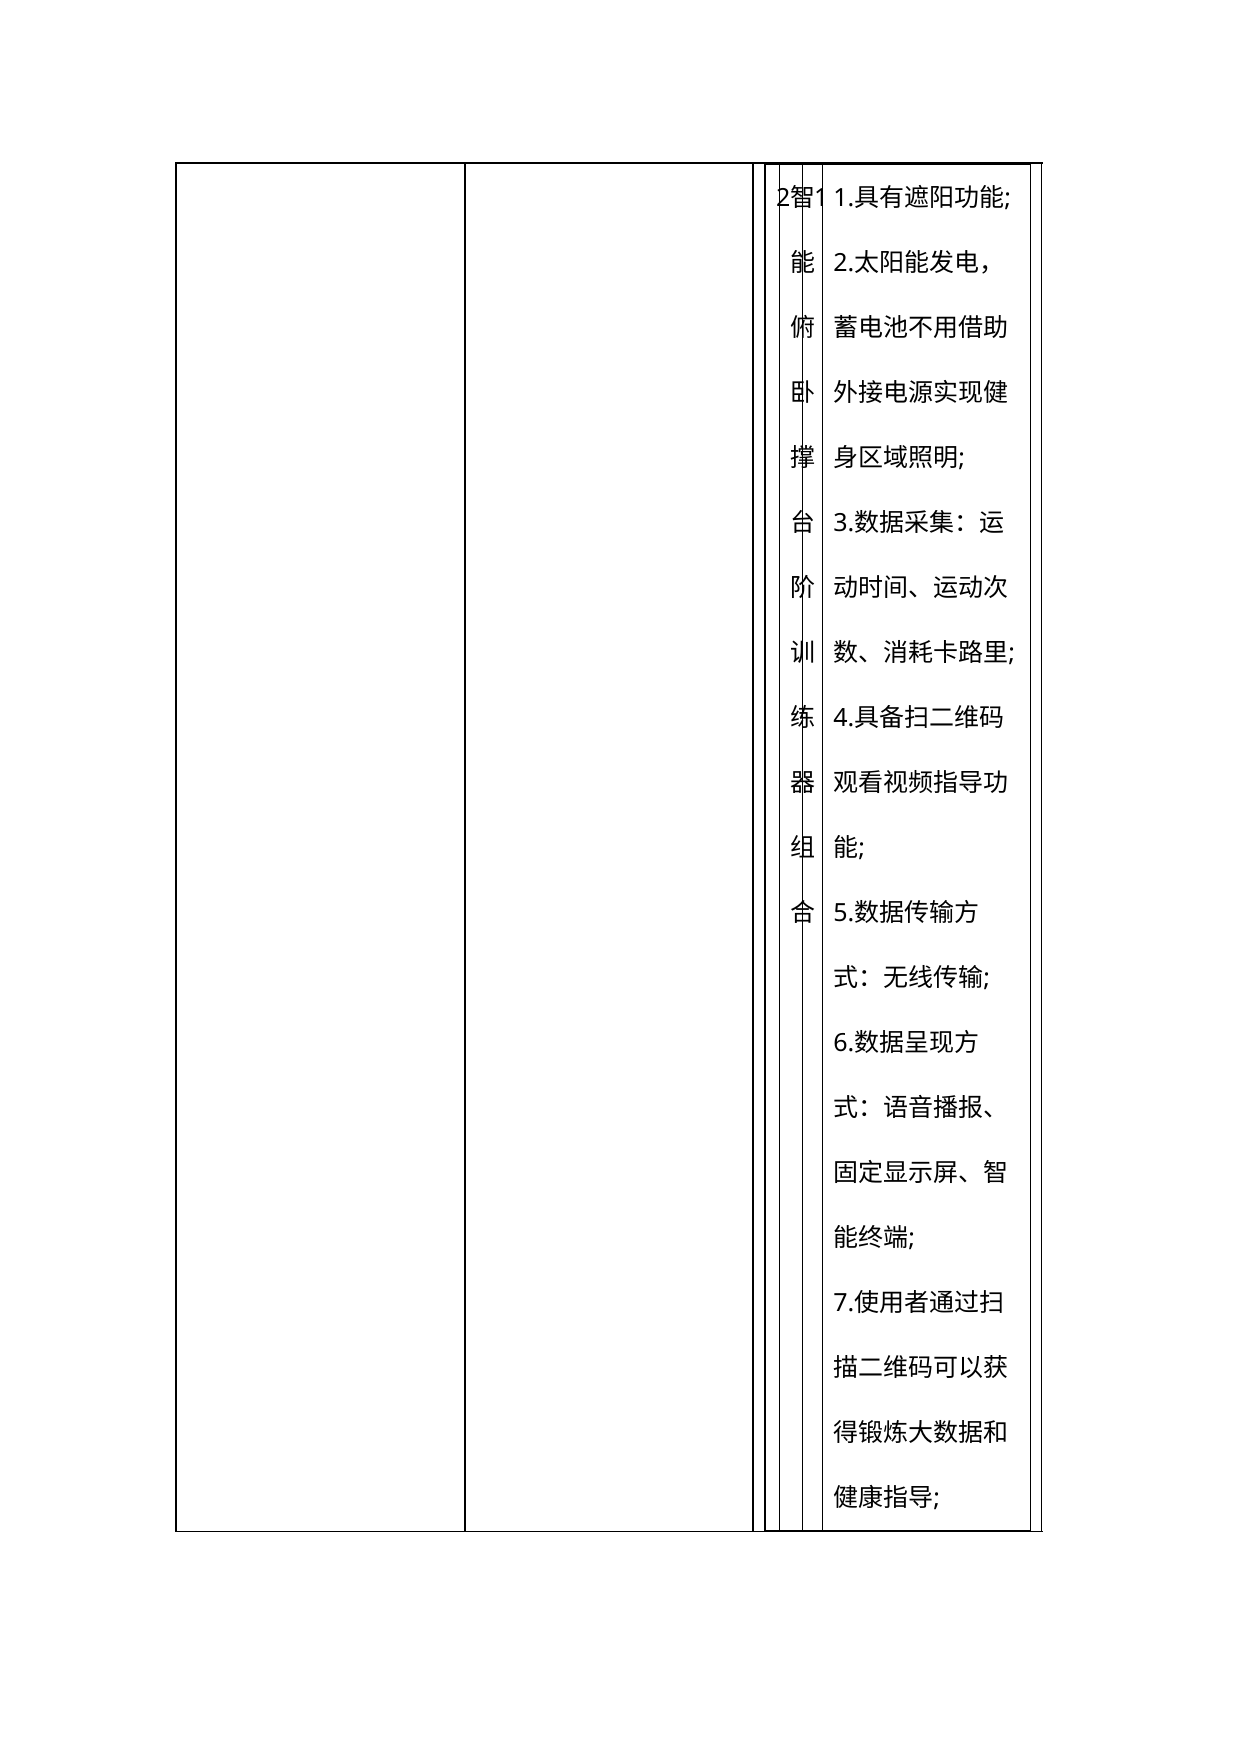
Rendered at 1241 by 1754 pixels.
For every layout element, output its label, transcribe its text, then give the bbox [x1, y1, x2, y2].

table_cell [823, 165, 1030, 1530]
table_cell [766, 165, 779, 1530]
table_cell 1 [177, 164, 464, 1531]
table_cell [780, 165, 802, 1530]
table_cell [803, 165, 822, 1530]
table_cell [754, 164, 764, 1531]
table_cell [1031, 164, 1041, 1531]
table_cell [466, 164, 752, 1531]
